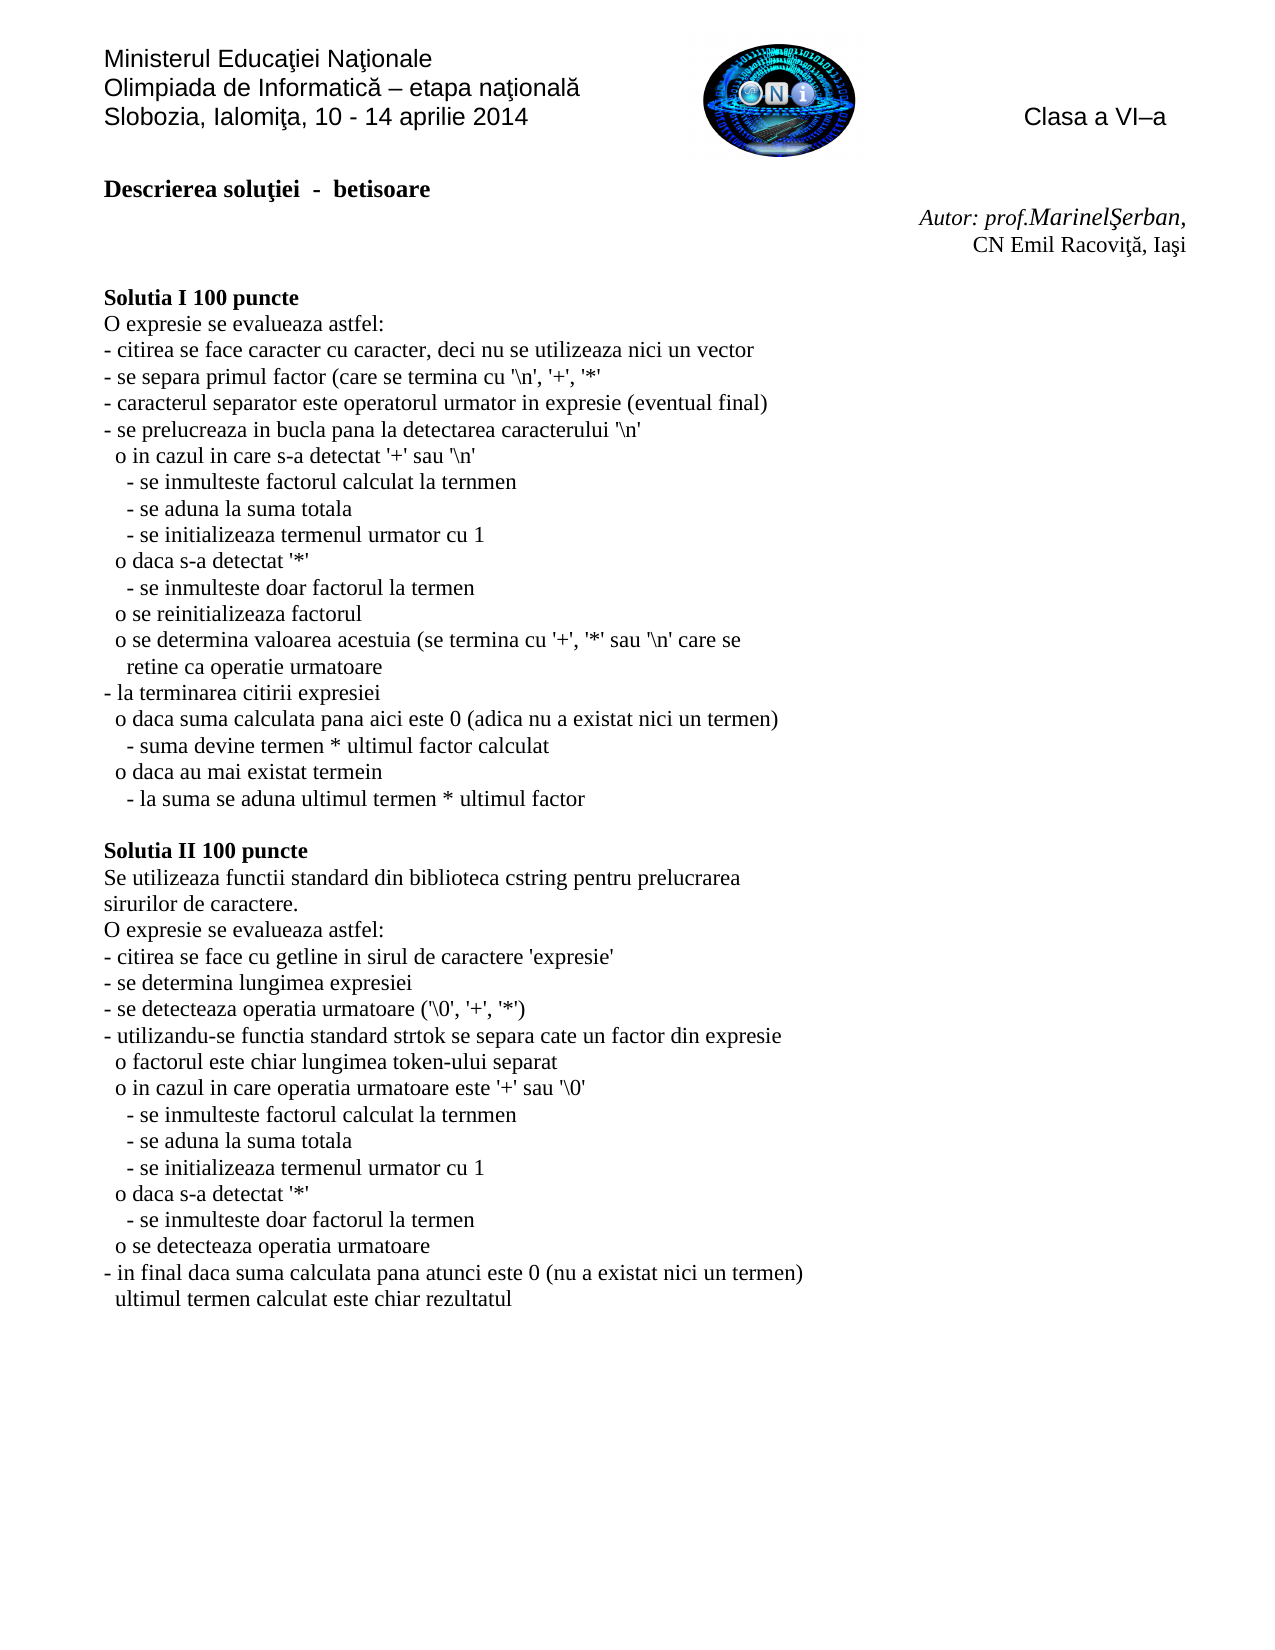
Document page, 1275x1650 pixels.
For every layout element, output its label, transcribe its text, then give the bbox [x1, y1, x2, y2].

text O expresie se evalueaza astfel: [103, 310, 1186, 337]
text retine ca operatie urmatoare [103, 653, 1186, 679]
text Autor: prof.MarinelŞerban, [103, 202, 1186, 231]
text o daca au mai existat termein [103, 758, 1186, 784]
text o se determina valoarea acestuia (se termina cu '+', '*' sau '\n' care se [103, 626, 1186, 653]
text o daca s-a detectat '*' [103, 1180, 1186, 1206]
text - se inmulteste factorul calculat la ternmen [103, 1101, 1186, 1127]
text O expresie se evalueaza astfel: [103, 916, 1186, 943]
text - se inmulteste doar factorul la termen [103, 574, 1186, 600]
text - se determina lungimea expresiei [103, 969, 1186, 995]
text - citirea se face cu getline in sirul de caractere 'expresie' [103, 943, 1186, 969]
text - suma devine termen * ultimul factor calculat [103, 732, 1186, 758]
text o se reinitializeaza factorul [103, 600, 1186, 626]
text - utilizandu-se functia standard strtok se separa cate un factor din expresie [103, 1022, 1186, 1048]
text - se prelucreaza in bucla pana la detectarea caracterului '\n' [103, 416, 1186, 442]
picture [687, 29, 869, 174]
text - la terminarea citirii expresiei [103, 679, 1186, 706]
text - se inmulteste doar factorul la termen [103, 1206, 1186, 1233]
text - caracterul separator este operatorul urmator in expresie (eventual final) [103, 389, 1186, 416]
text Solutia I 100 puncte [103, 284, 1186, 310]
text - se aduna la suma totala [103, 1127, 1186, 1153]
text o factorul este chiar lungimea token-ului separat [103, 1048, 1186, 1074]
text - se detecteaza operatia urmatoare ('\0', '+', '*') [103, 995, 1186, 1022]
text sirurilor de caractere. [103, 890, 1186, 916]
text - se separa primul factor (care se termina cu '\n', '+', '*' [103, 363, 1186, 389]
text o in cazul in care s-a detectat '+' sau '\n' [103, 442, 1186, 468]
text - in final daca suma calculata pana atunci este 0 (nu a existat nici un termen) [103, 1259, 1186, 1285]
text - se inmulteste factorul calculat la ternmen [103, 468, 1186, 495]
text Se utilizeaza functii standard din biblioteca cstring pentru prelucrarea [103, 864, 1186, 890]
text o daca suma calculata pana aici este 0 (adica nu a existat nici un termen) [103, 706, 1186, 732]
text - citirea se face caracter cu caracter, deci nu se utilizeaza nici un vector [103, 337, 1186, 363]
text Solutia II 100 puncte [103, 837, 1186, 864]
text Descrierea soluţiei - betisoare [103, 174, 1186, 202]
text o in cazul in care operatia urmatoare este '+' sau '\0' [103, 1074, 1186, 1101]
text - la suma se aduna ultimul termen * ultimul factor [103, 784, 1186, 811]
text o se detecteaza operatia urmatoare [103, 1233, 1186, 1259]
text ultimul termen calculat este chiar rezultatul [103, 1285, 1186, 1312]
text o daca s-a detectat '*' [103, 547, 1186, 574]
text - se initializeaza termenul urmator cu 1 [103, 521, 1186, 547]
text CN Emil Racoviţă, Iaşi [103, 231, 1186, 257]
text - se aduna la suma totala [103, 495, 1186, 521]
text - se initializeaza termenul urmator cu 1 [103, 1153, 1186, 1180]
